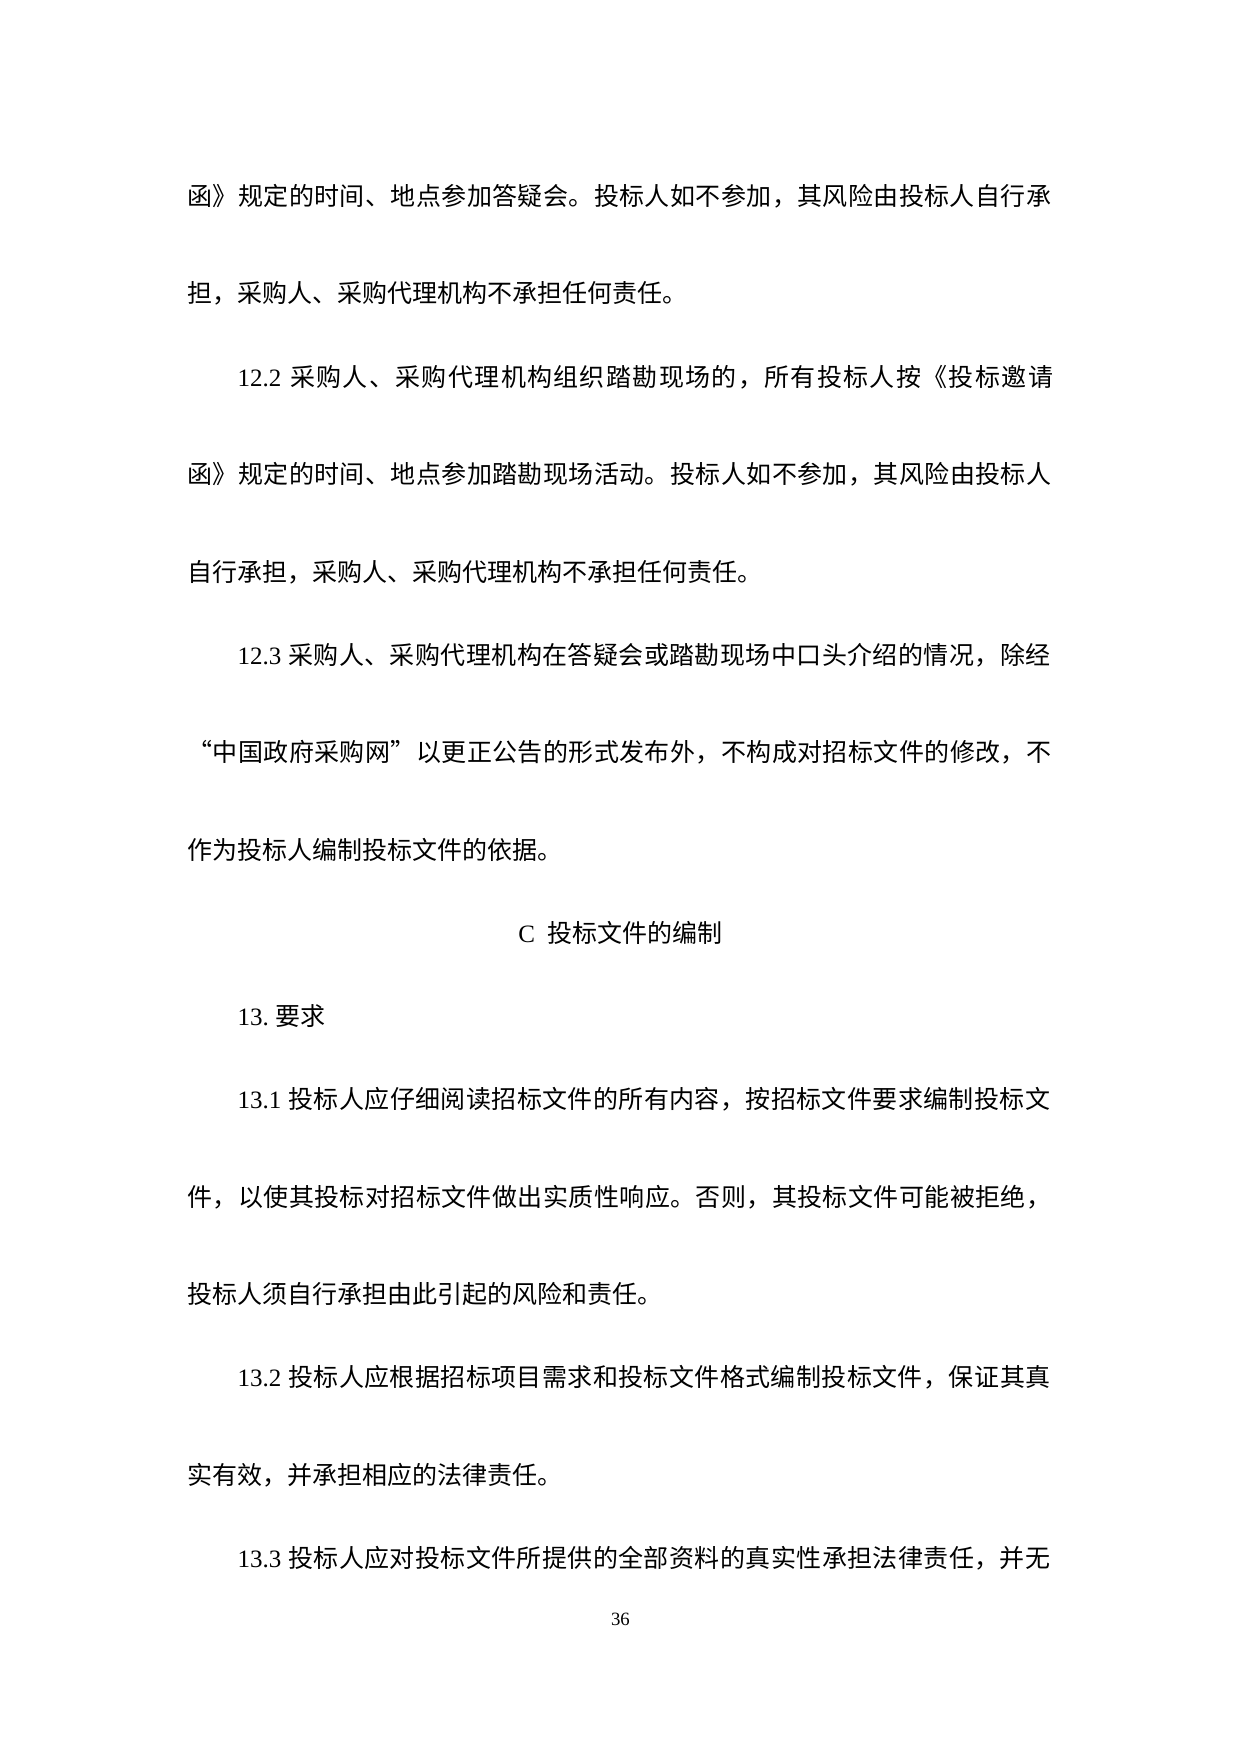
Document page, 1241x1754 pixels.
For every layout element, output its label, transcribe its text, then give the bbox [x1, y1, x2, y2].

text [187, 162, 1053, 324]
text 13.2 投标人应根据招标项目需求和投标文件格式编制投标文件，保证其真实有效，并承担相应的法律责任。 [187, 1343, 1053, 1506]
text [187, 1524, 1053, 1589]
text 12.2 采购人、采购代理机构组织踏勘现场的，所有投标人按《投标邀请函》规定的时间、地点参加踏勘现场活动。投标人如不参加，其风险由投标人自行承担，采购人、采购代理机构不承担任何责任。 [187, 343, 1053, 603]
text C 投标文件的编制 [187, 899, 1053, 964]
text 13.1 投标人应仔细阅读招标文件的所有内容，按招标文件要求编制投标文件，以使其投标对招标文件做出实质性响应。否则，其投标文件可能被拒绝，投标人须自行承担由此引起的风险和责任。 [187, 1065, 1053, 1325]
text 13. 要求 [187, 982, 1053, 1047]
text 12.3 采购人、采购代理机构在答疑会或踏勘现场中口头介绍的情况，除经“中国政府采购网”以更正公告的形式发布外，不构成对招标文件的修改，不作为投标人编制投标文件的依据。 [187, 621, 1053, 881]
